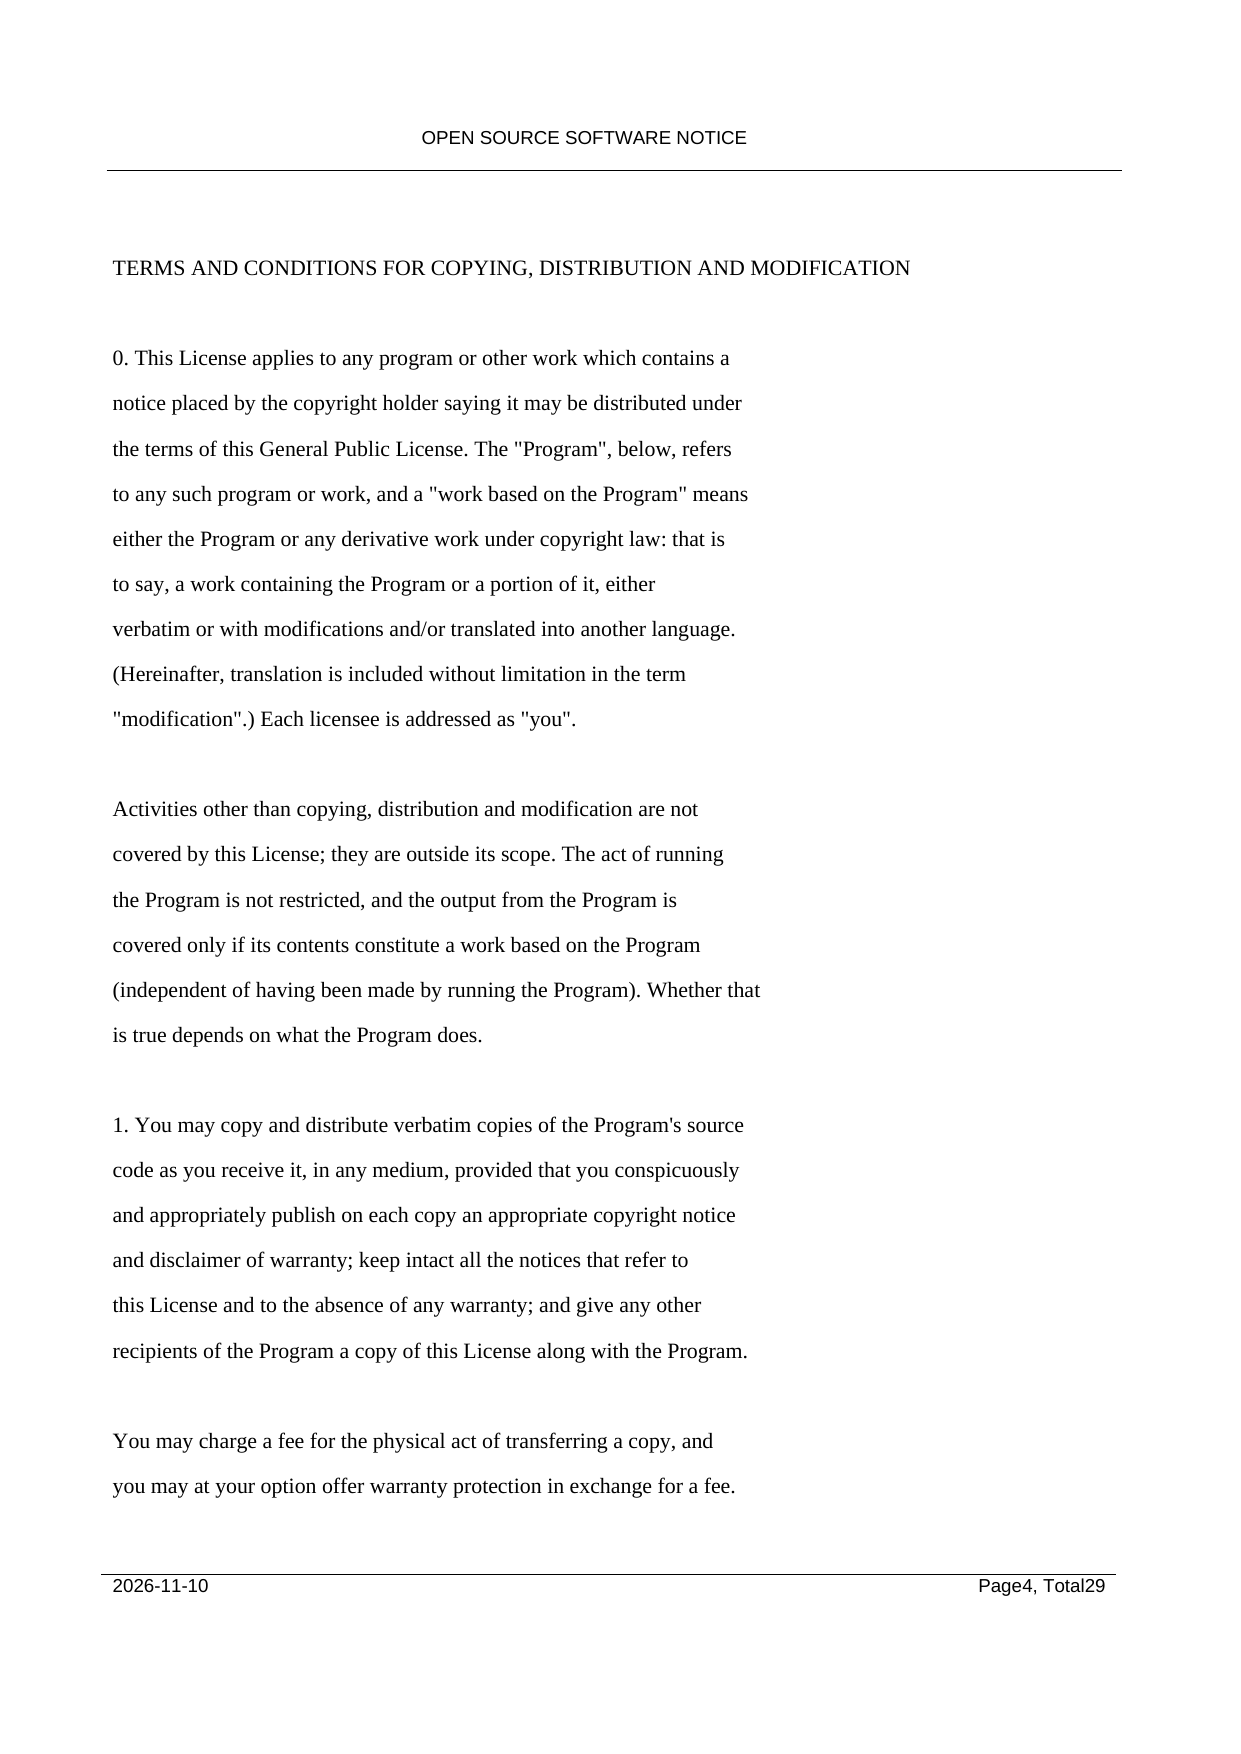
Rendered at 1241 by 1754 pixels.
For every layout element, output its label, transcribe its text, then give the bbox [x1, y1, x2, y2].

text Activities other than copying, distribution and modification are not [112, 793, 1128, 825]
text TERMS AND CONDITIONS FOR COPYING, DISTRIBUTION AND MODIFICATION [112, 251, 1128, 284]
text to any such program or work, and a "work based on the Program" means [112, 477, 1128, 509]
text and disclaimer of warranty; keep intact all the notices that refer to [112, 1244, 1128, 1276]
text is true depends on what the Program does. [112, 1018, 1128, 1051]
text notice placed by the copyright holder saying it may be distributed under [112, 387, 1128, 419]
text 1. You may copy and distribute verbatim copies of the Program's source [112, 1108, 1128, 1141]
text the Program is not restricted, and the output from the Program is [112, 883, 1128, 915]
text (Hereinafter, translation is included without limitation in the term [112, 657, 1128, 690]
text recipients of the Program a copy of this License along with the Program. [112, 1334, 1128, 1366]
text covered by this License; they are outside its scope. The act of running [112, 838, 1128, 870]
text (independent of having been made by running the Program). Whether that [112, 973, 1128, 1006]
text 0. This License applies to any program or other work which contains a [112, 342, 1128, 374]
text you may at your option offer warranty protection in exchange for a fee. [112, 1469, 1128, 1502]
text "modification".) Each licensee is addressed as "you". [112, 702, 1128, 735]
text covered only if its contents constitute a work based on the Program [112, 928, 1128, 961]
text to say, a work containing the Program or a portion of it, either [112, 567, 1128, 600]
text You may charge a fee for the physical act of transferring a copy, and [112, 1424, 1128, 1457]
text either the Program or any derivative work under copyright law: that is [112, 522, 1128, 554]
text code as you receive it, in any medium, provided that you conspicuously [112, 1153, 1128, 1186]
text this License and to the absence of any warranty; and give any other [112, 1289, 1128, 1321]
text and appropriately publish on each copy an appropriate copyright notice [112, 1199, 1128, 1231]
text the terms of this General Public License. The "Program", below, refers [112, 432, 1128, 464]
text verbatim or with modifications and/or translated into another language. [112, 612, 1128, 645]
